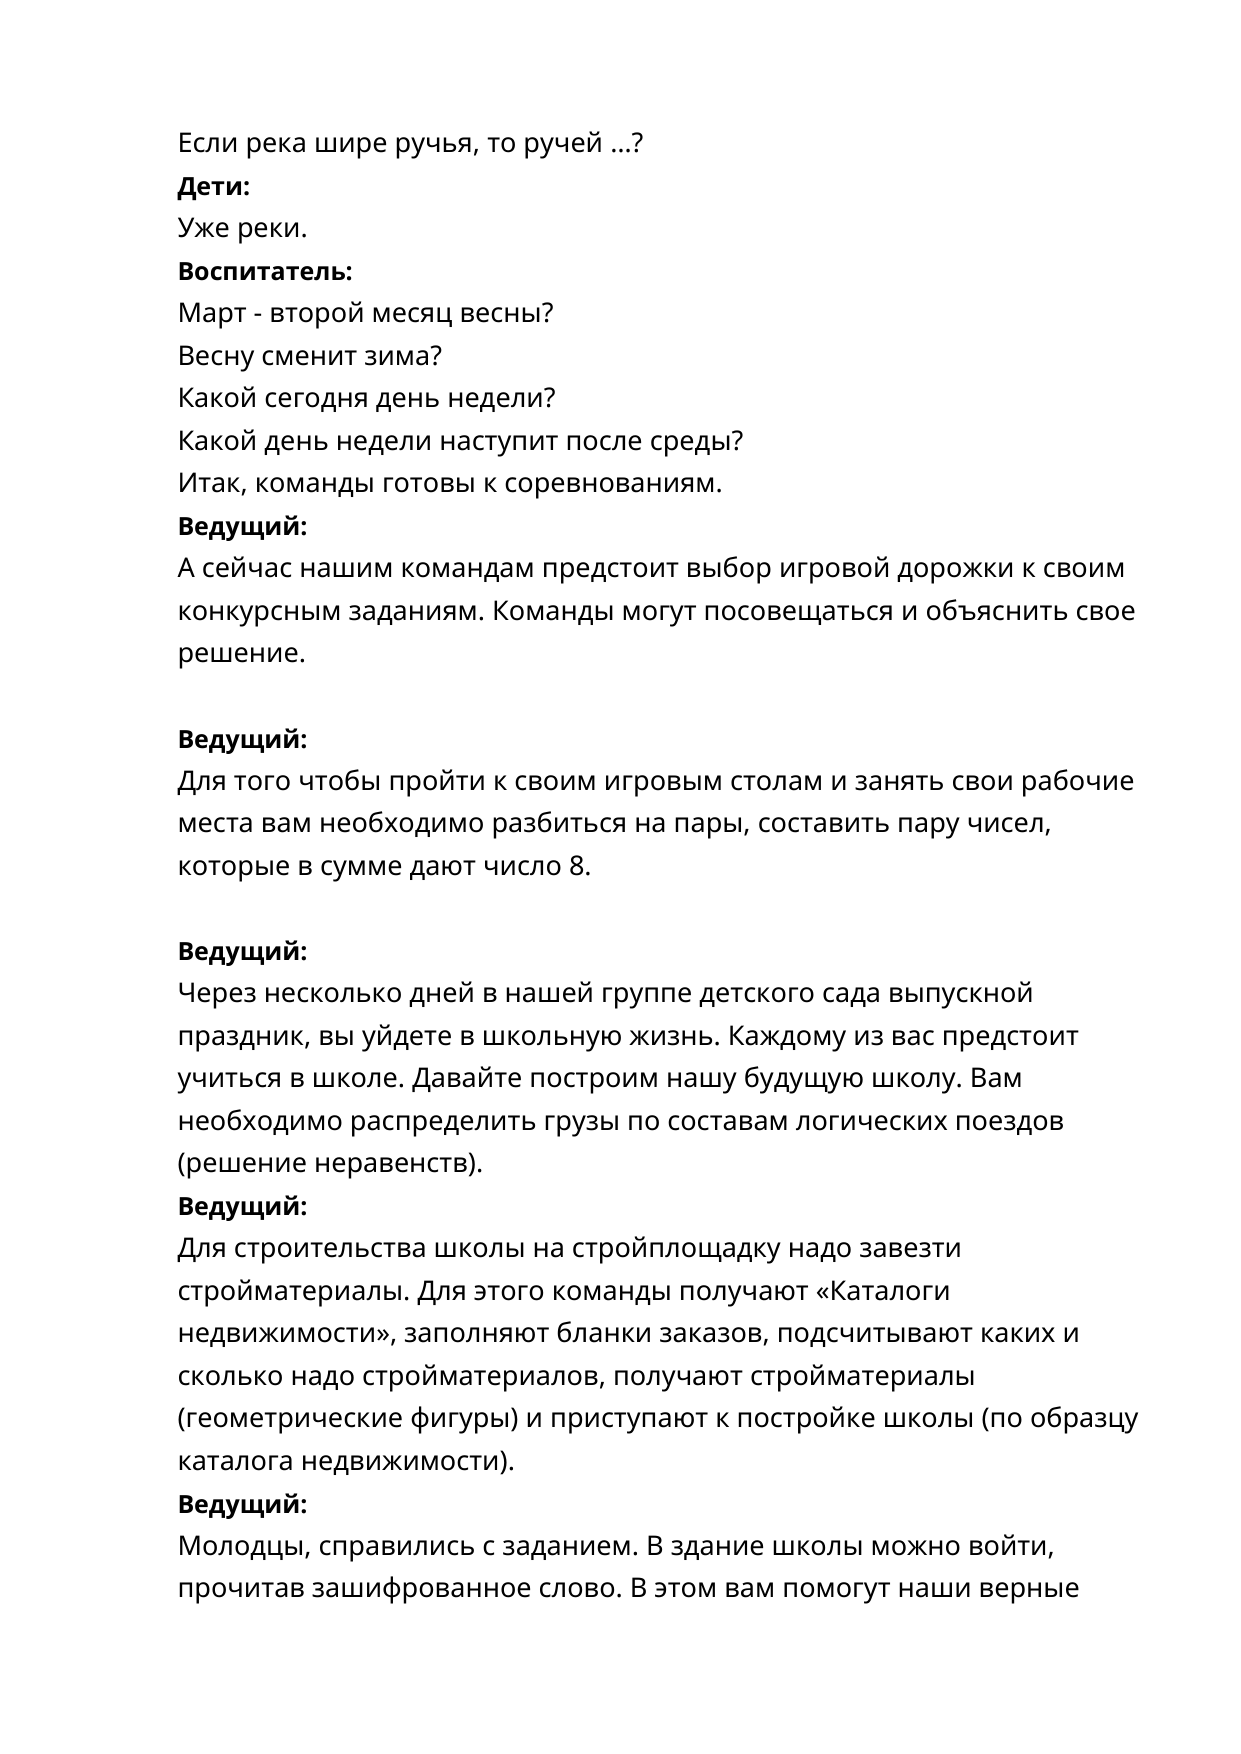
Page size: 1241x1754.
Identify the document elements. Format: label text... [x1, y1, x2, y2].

text Ведущий: [177, 501, 1152, 543]
text Воспитатель: [177, 246, 1152, 288]
text Для того чтобы пройти к своим игровым столам и занять свои рабочие места вам необходимо разбиться на пары, составить пару чисел, которые в сумме дают число 8. [177, 756, 1152, 883]
text Дети: [177, 161, 1152, 203]
text Ведущий: [177, 1181, 1152, 1223]
text Если река шире ручья, то ручей …? [177, 118, 1152, 161]
text Для строительства школы на стройплощадку надо завезти стройматериалы. Для этого команды получают «Каталоги недвижимости», заполняют бланки заказов, подсчитывают каких и сколько надо стройматериалов, получают стройматериалы (геометрические фигуры) и приступают к постройке школы (по образцу каталога недвижимости). [177, 1223, 1152, 1478]
text Ведущий: [177, 1478, 1152, 1521]
text Ведущий: [177, 713, 1152, 756]
text Ведущий: [177, 926, 1152, 968]
text А сейчас нашим командам предстоит выбор игровой дорожки к своим конкурсным заданиям. Команды могут посовещаться и объяснить свое решение. [177, 543, 1152, 671]
text Через несколько дней в нашей группе детского сада выпускной праздник, вы уйдете в школьную жизнь. Каждому из вас предстоит учиться в школе. Давайте построим нашу будущую школу. Вам необходимо распределить грузы по составам логических поездов (решение неравенств). [177, 968, 1152, 1181]
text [177, 1521, 1152, 1606]
text Уже реки. [177, 203, 1152, 246]
text Март - второй месяц весны? Весну сменит зима? Какой сегодня день недели? Какой день недели наступит после среды? Итак, команды готовы к соревнованиям. [177, 288, 1152, 501]
